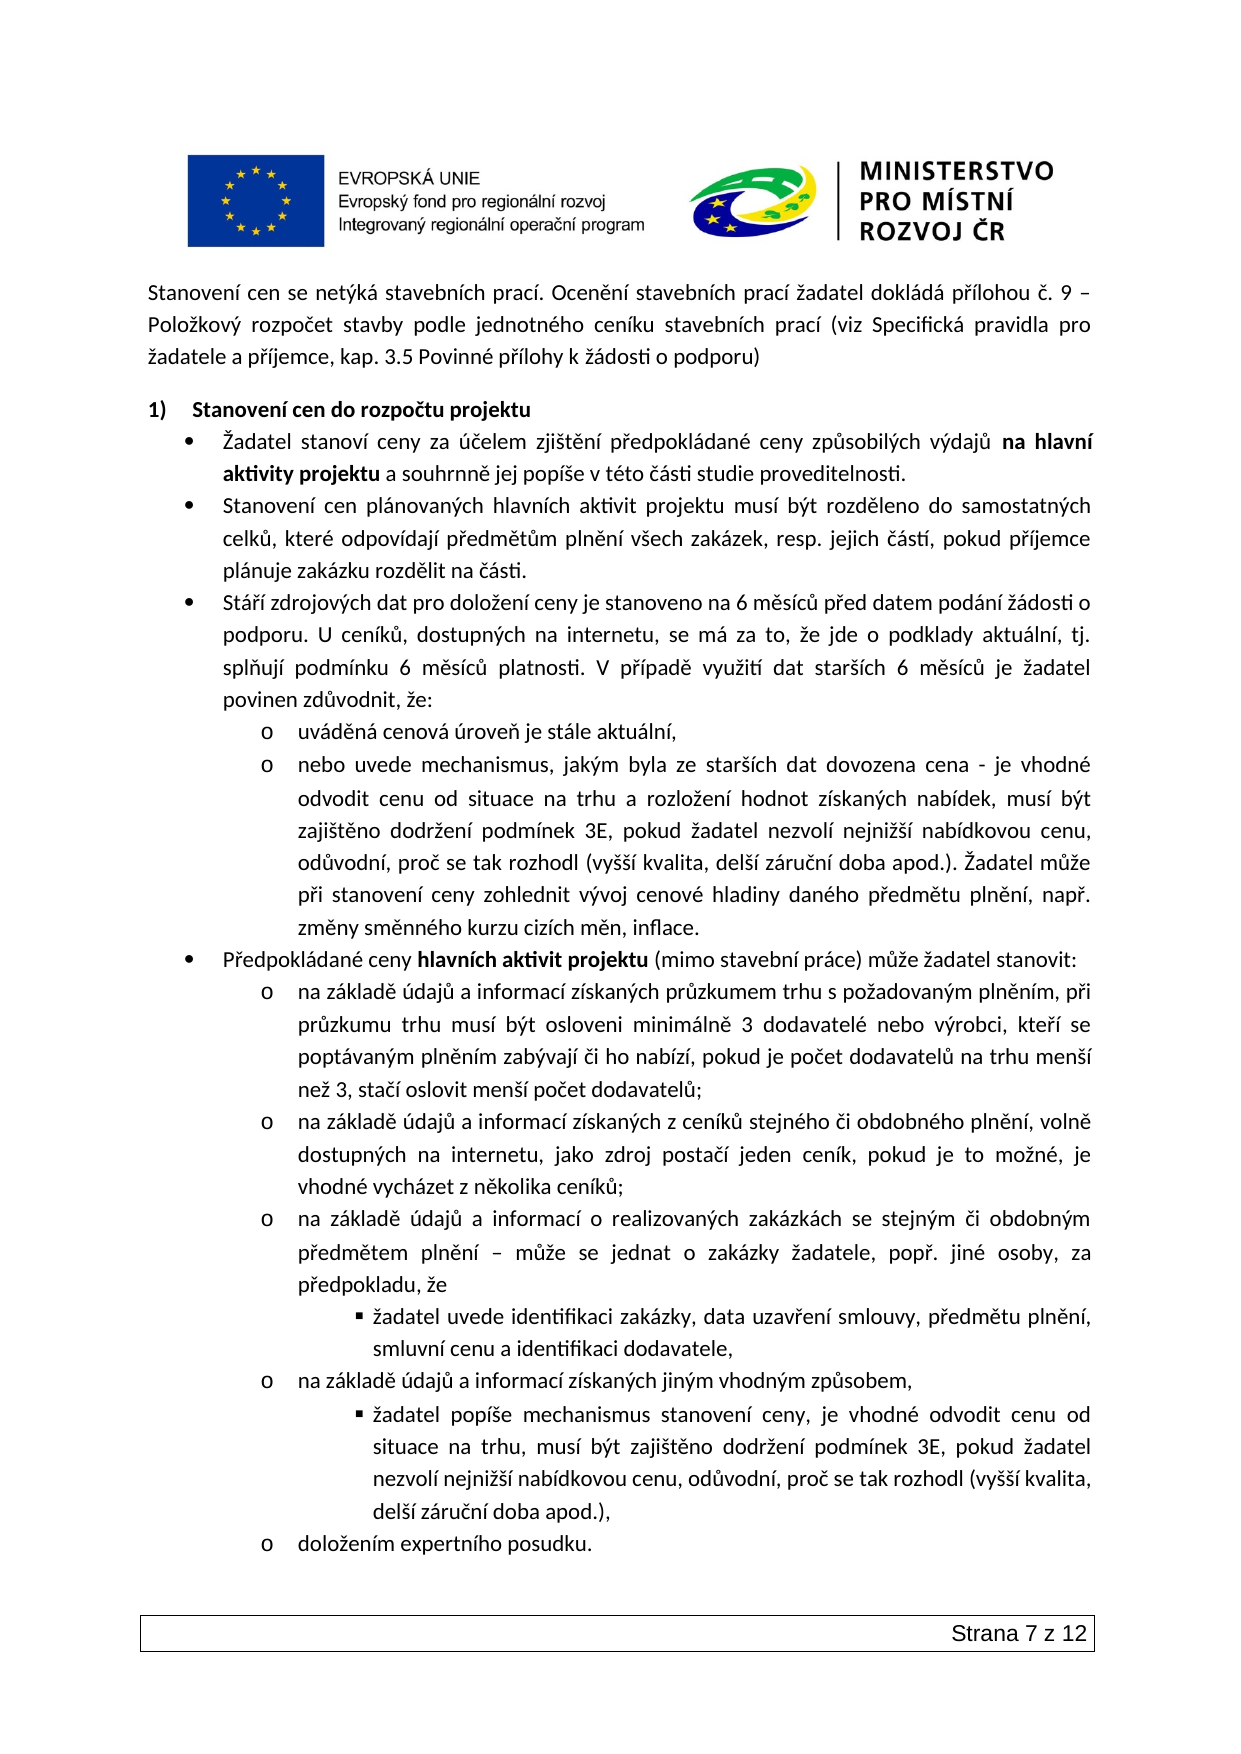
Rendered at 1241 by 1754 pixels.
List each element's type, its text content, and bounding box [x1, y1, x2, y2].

text Stanovení cen se netýká stavebních prací. Ocenění stavebních prací žadatel dokládá přílohou č. 9 – Položkový rozpočet stavby podle jednotného ceníku stavebních prací (viz Specifická pravidla pro žadatele a příjemce, kap. 3.5 Povinné přílohy k žádosti o podporu) [148, 278, 1093, 370]
list Stanovení cen do rozpočtu projektu [148, 395, 1093, 423]
list na základě údajů a informací o realizovaných zakázkách se stejným či obdobným předmětem plnění – může se jednat o zakázky žadatele, popř. jiné osoby, za předpokladu, že [260, 1204, 1093, 1298]
list Stanovení cen plánovaných hlavních aktivit projektu musí být rozděleno do samostatných celků, které odpovídají předmětům plnění všech zakázek, resp. jejich částí, pokud příjemce plánuje zakázku rozdělit na části. [185, 492, 1093, 584]
list Stáří zdrojových dat pro doložení ceny je stanoveno na 6 měsíců před datem podání žádosti o podporu. U ceníků, dostupných na internetu, se má za to, že jde o podklady aktuální, tj. splňují podmínku 6 měsíců platnosti. V případě využití dat starších 6 měsíců je žadatel povinen zdůvodnit, že: [185, 588, 1093, 713]
list Předpokládané ceny hlavních aktivit projektu (mimo stavební práce) může žadatel stanovit: [185, 945, 1093, 973]
list žadatel uvede identifikaci zakázky, data uzavření smlouvy, předmětu plnění, smluvní cenu a identifikaci dodavatele, [354, 1302, 1093, 1362]
list Žadatel stanoví ceny za účelem zjištění předpokládané ceny způsobilých výdajů na hlavní aktivity projektu a souhrnně jej popíše v této části studie proveditelnosti. [185, 427, 1093, 487]
list na základě údajů a informací získaných průzkumem trhu s požadovaným plněním, při průzkumu trhu musí být osloveni minimálně 3 dodavatelé nebo výrobci, kteří se poptávaným plněním zabývají či ho nabízí, pokud je počet dodavatelů na trhu menší než 3, stačí oslovit menší počet dodavatelů; [260, 977, 1093, 1103]
list žadatel popíše mechanismus stanovení ceny, je vhodné odvodit cenu od situace na trhu, musí být zajištěno dodržení podmínek 3E, pokud žadatel nezvolí nejnižší nabídkovou cenu, odůvodní, proč se tak rozhodl (vyšší kvalita, delší záruční doba apod.), [354, 1400, 1093, 1525]
list doložením expertního posudku. [260, 1529, 1093, 1558]
list uváděná cenová úroveň je stále aktuální, [260, 717, 1093, 746]
list na základě údajů a informací získaných jiným vhodným způsobem, [260, 1367, 1093, 1396]
list nebo uvede mechanismus, jakým byla ze starších dat dovozena cena - je vhodné odvodit cenu od situace na trhu a rozložení hodnot získaných nabídek, musí být zajištěno dodržení podmínek 3E, pokud žadatel nezvolí nejnižší nabídkovou cenu, odůvodní, proč se tak rozhodl (vyšší kvalita, delší záruční doba apod.). Žadatel může při stanovení ceny zohlednit vývoj cenové hladiny daného předmětu plnění, např. změny směnného kurzu cizích měn, inflace. [260, 751, 1093, 941]
list na základě údajů a informací získaných z ceníků stejného či obdobného plnění, volně dostupných na internetu, jako zdroj postačí jeden ceník, pokud je to možné, je vhodné vycházet z několika ceníků; [260, 1107, 1093, 1200]
picture [157, 123, 1083, 277]
